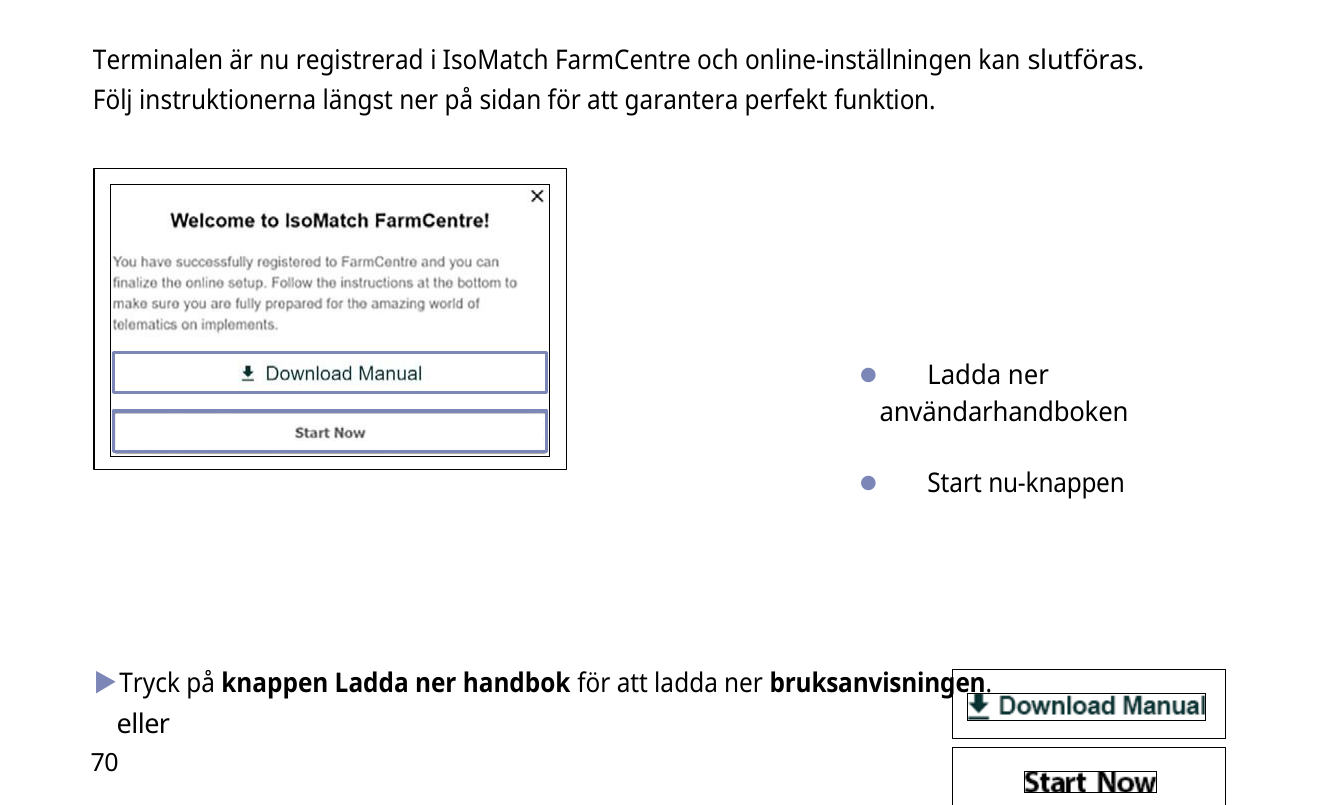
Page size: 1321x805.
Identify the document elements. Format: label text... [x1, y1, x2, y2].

text Terminalen är nu registrerad i IsoMatch FarmCentre och online-inställningen kan slutföras. [93, 46, 1258, 75]
picture [111, 185, 549, 456]
text eller [116, 704, 1258, 741]
picture [1025, 772, 1156, 792]
list Ladda ner användarhandboken [859, 356, 1258, 429]
text Följ instruktionerna längst ner på sidan för att garantera perfekt funktion. [93, 80, 1258, 117]
list Tryck på knappen Ladda ner handbok för att ladda ner bruksanvisningen. [93, 664, 1258, 701]
list Start nu-knappen [859, 464, 1258, 501]
